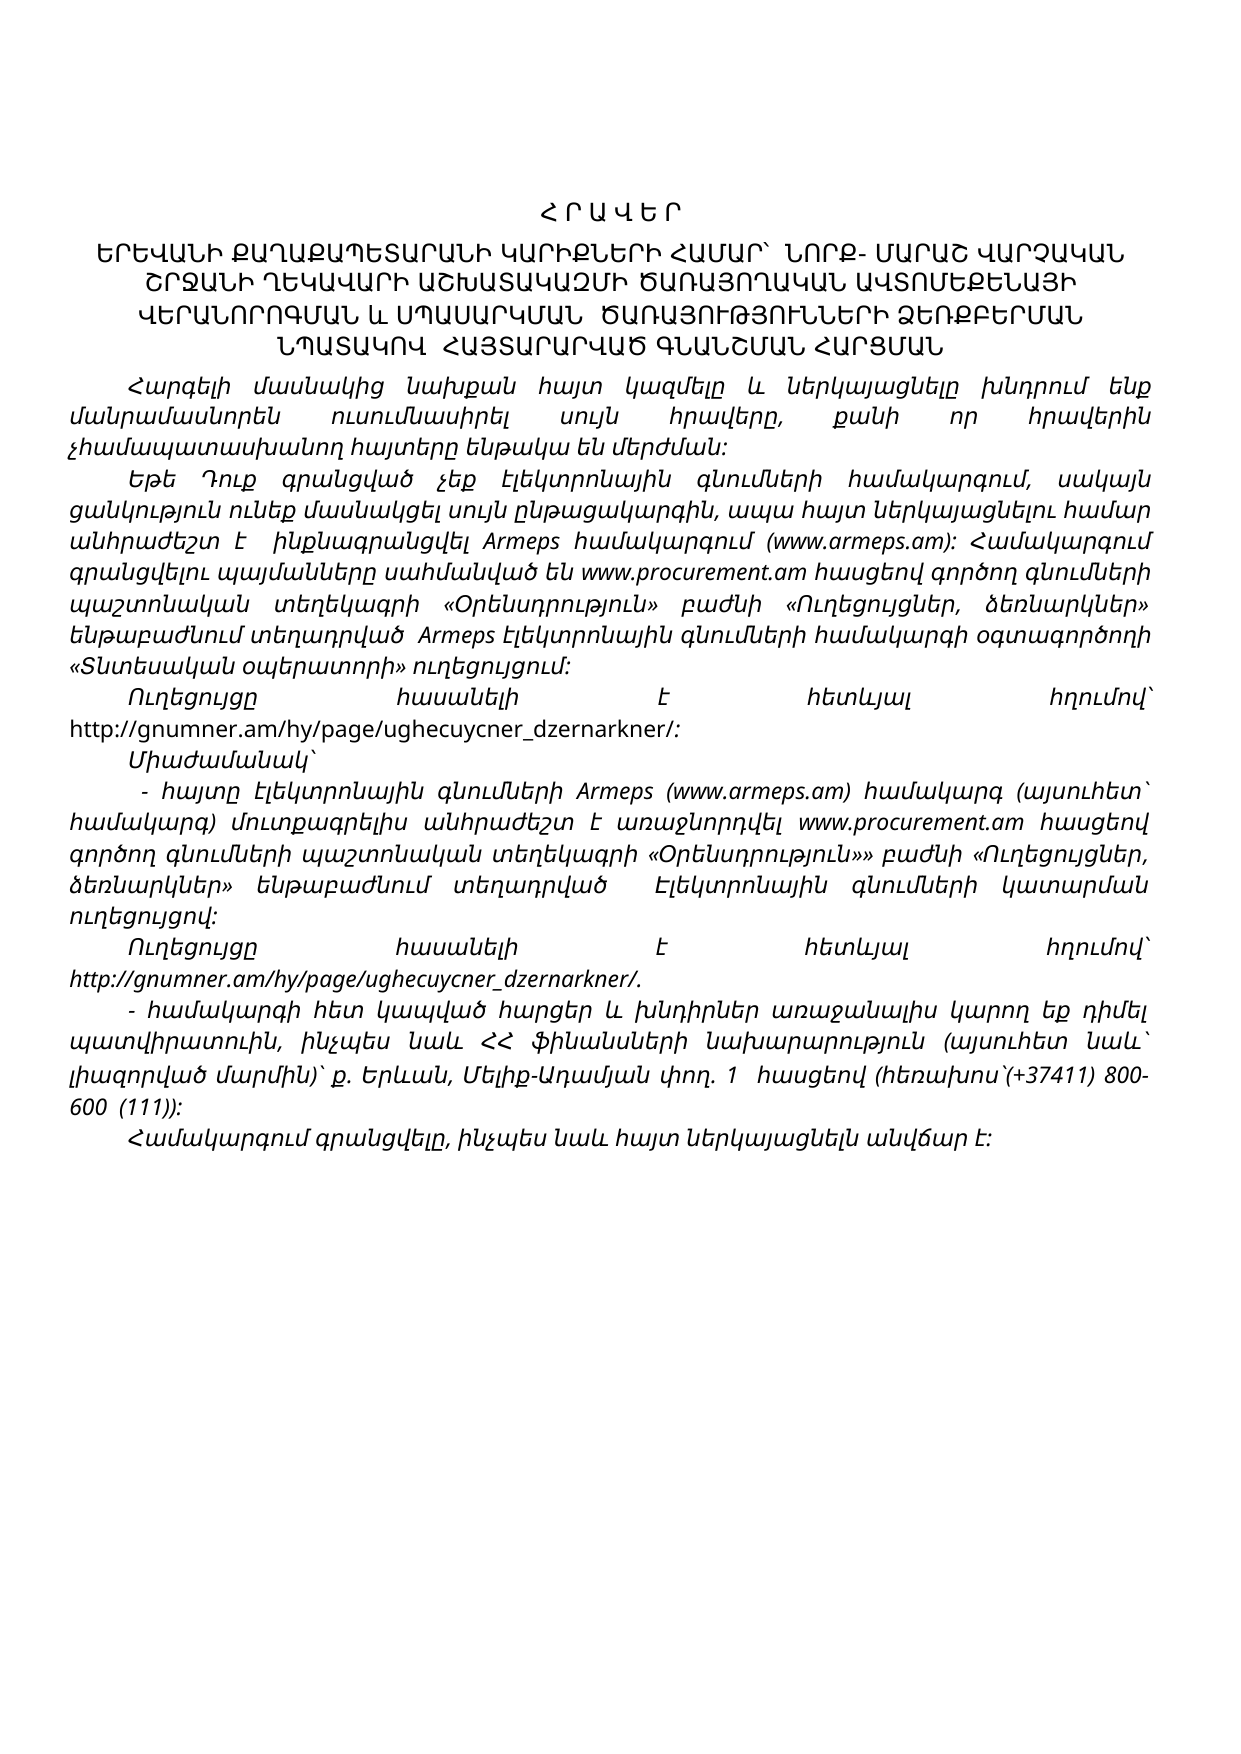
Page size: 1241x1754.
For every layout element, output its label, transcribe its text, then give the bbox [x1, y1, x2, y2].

text - հայտը էլեկտրոնային գնումների Armeps (www.armeps.am) համակարգ (այսուհետ` համակարգ) մուտքագրելիս անհրաժեշտ է առաջնորդվել www.procurement.am հասցեով գործող գնումների պաշտոնական տեղեկագրի «Օրենսդրություն»» բաժնի «Ուղեցույցներ, ձեռնարկներ» ենթաբաժնում տեղադրված Էլեկտրոնային գնումների կատարման ուղեցույցով: [69, 775, 1152, 931]
text Ուղեցույցը հասանելի է հետևյալ հղումով՝ http://gnumner.am/hy/page/ughecuycner_dzernarkner/. [69, 931, 1152, 994]
text Համակարգում գրանցվելը, ինչպես նաև հայտ ներկայացնելն անվճար է: [69, 1122, 1152, 1153]
text Հ Ր Ա Վ Ե Ր [69, 198, 1152, 227]
text ԵՐԵՎԱՆԻ ՔԱՂԱՔԱՊԵՏԱՐԱՆԻ ԿԱՐԻՔՆԵՐԻ ՀԱՄԱՐ՝ ՆՈՐՔ- ՄԱՐԱՇ ՎԱՐՉԱԿԱՆ ՇՐՋԱՆԻ ՂԵԿԱՎԱՐԻ ԱՇԽԱՏԱԿԱԶՄԻ ԾԱՌԱՅՈՂԱԿԱՆ ԱՎՏՈՄԵՔԵՆԱՅԻ ՎԵՐԱՆՈՐՈԳՄԱՆ և ՍՊԱՍԱՐԿՄԱՆ ԾԱՌԱՅՈՒԹՅՈՒՆՆԵՐԻ ՁԵՌՔԲԵՐՄԱՆ ՆՊԱՏԱԿՈՎ ՀԱՅՏԱՐԱՐՎԱԾ ԳՆԱՆՇՄԱՆ ՀԱՐՑՄԱՆ [69, 239, 1152, 361]
text - համակարգի հետ կապված հարցեր և խնդիրներ առաջանալիս կարող եք դիմել պատվիրատուին, ինչպես նաև ՀՀ ֆինանսների նախարարություն (այսուհետ նաև` լիազորված մարմին)` ք. Երևան, Մելիք-Ադամյան փող. 1 հասցեով (հեռախոս`(+37411) 800-600 (111)): [69, 994, 1152, 1122]
text Հարգելի մասնակից նախքան հայտ կազմելը և ներկայացնելը խնդրում ենք մանրամասնորեն ուսումնասիրել սույն հրավերը, քանի որ հրավերին չհամապատասխանող հայտերը ենթակա են մերժման: [69, 373, 1152, 463]
text Միաժամանակ՝ [69, 744, 1152, 775]
text Եթե Դուք գրանցված չեք էլեկտրոնային գնումների համակարգում, սակայն ցանկություն ունեք մասնակցել սույն ընթացակարգին, ապա հայտ ներկայացնելու համար անհրաժեշտ է ինքնագրանցվել Armeps համակարգում (www.armeps.am): Համակարգում գրանցվելու պայմանները սահմանված են www.procurement.am հասցեով գործող գնումների պաշտոնական տեղեկագրի «Օրենսդրություն» բաժնի «Ուղեցույցներ, ձեռնարկներ» ենթաբաժնում տեղադրված Armeps էլեկտրոնային գնումների համակարգի օգտագործողի «Տնտեսական օպերատորի» ուղեցույցում: [69, 463, 1152, 681]
text Ուղեցույցը հասանելի է հետևյալ հղումով՝ http://gnumner.am/hy/page/ughecuycner_dzernarkner/: [69, 681, 1152, 744]
